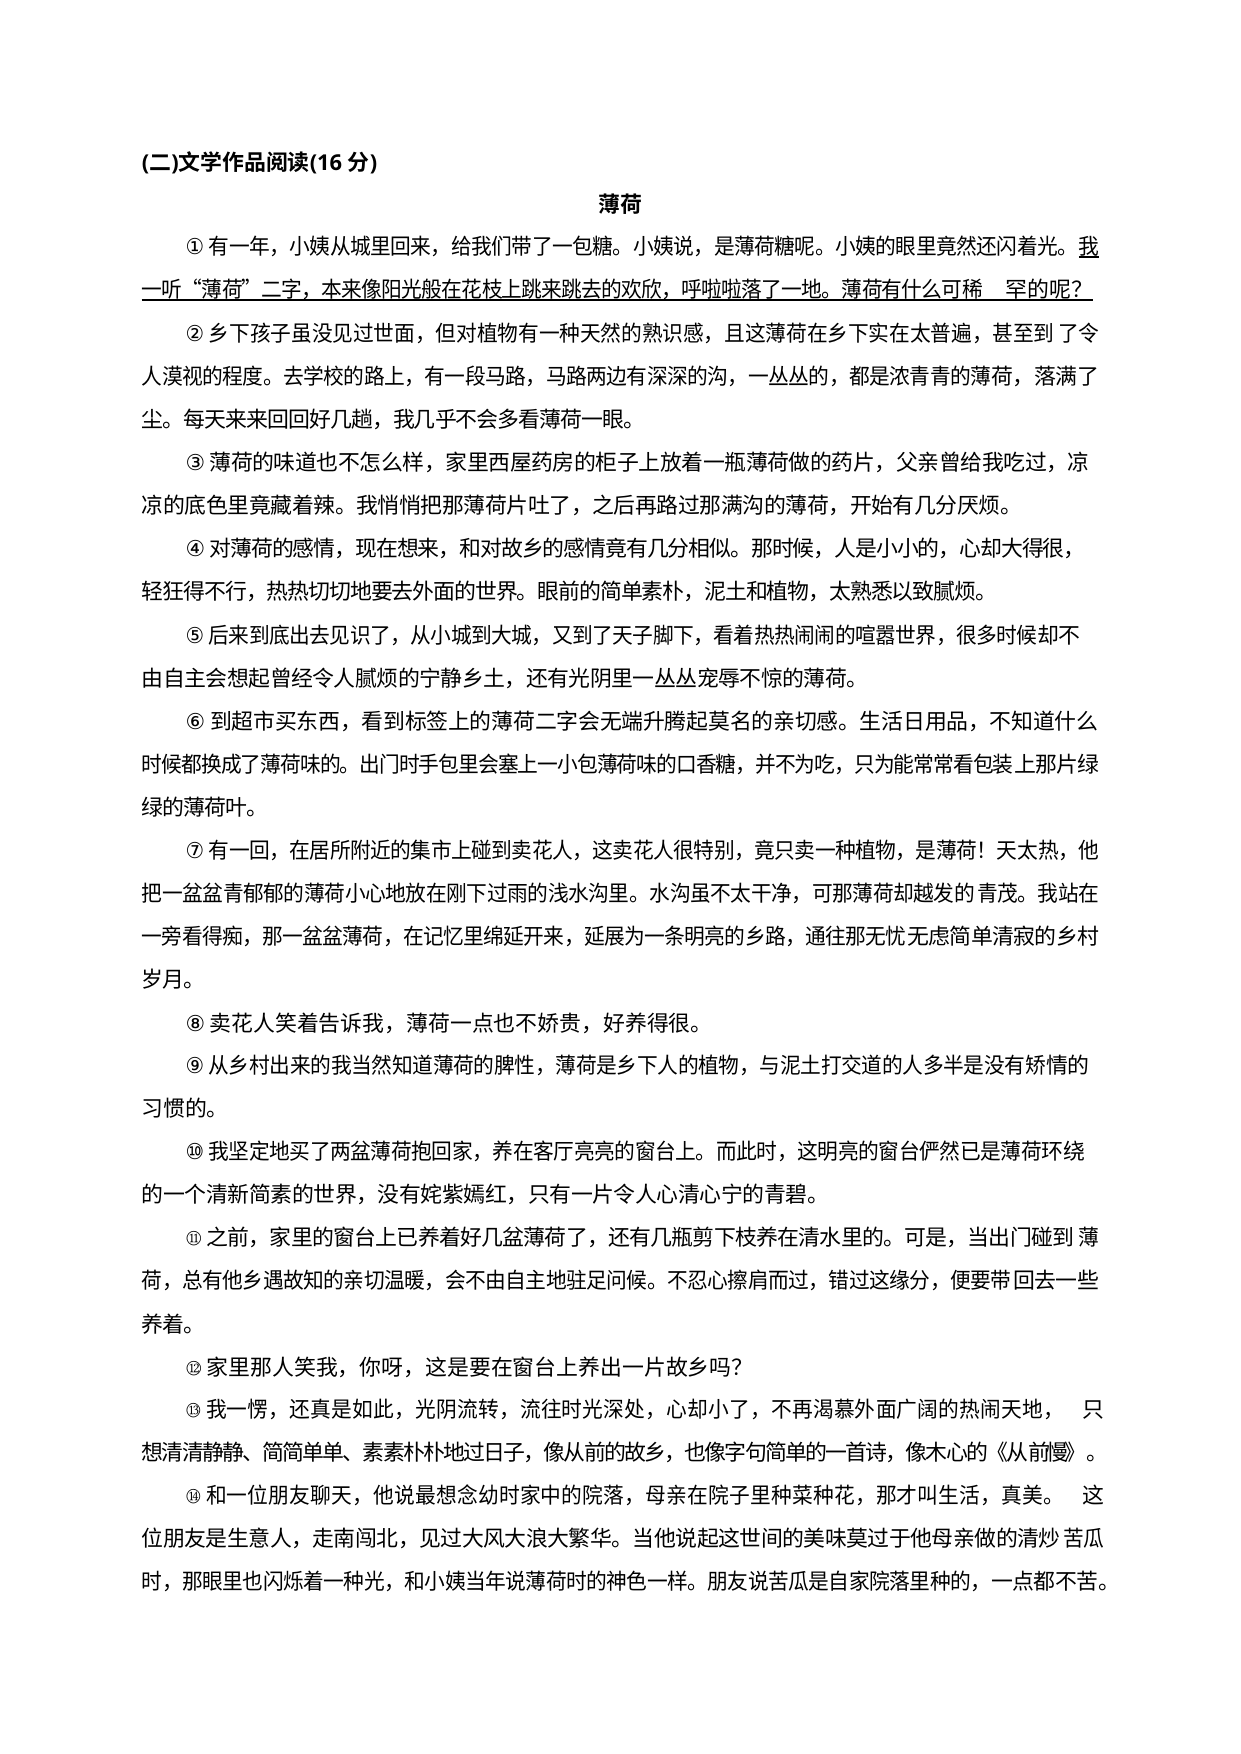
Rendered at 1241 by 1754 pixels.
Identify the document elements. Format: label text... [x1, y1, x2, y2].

text ⑭和一位朋友聊天，他说最想念幼时家中的院落，母亲在院子里种菜种花，那才叫生活，真美。 这位朋友是生意人，走南闯北，见过大风大浪大繁华。当他说起这世间的美味莫过于他母亲做的清炒苦瓜时，那眼里也闪烁着一种光，和小姨当年说薄荷时的神色一样。朋友说苦瓜是自家院落里种的，一点都不苦。 [142, 1478, 1104, 1596]
text ⑤后来到底出去见识了，从小城到大城，又到了天子脚下，看着热热闹闹的喧嚣世界，很多时候却不由自主会想起曾经令人腻烦的宁静乡土，还有光阴里一丛丛宠辱不惊的薄荷。 [142, 618, 1098, 692]
subtitle (二)文学作品阅读(16 分) [142, 145, 1121, 177]
text ⑥到超市买东西，看到标签上的薄荷二字会无端升腾起莫名的亲切感。生活日用品，不知道什么时候都换成了薄荷味的。出门时手包里会塞上一小包薄荷味的口香糖，并不为吃，只为能常常看包装上那片绿绿的薄荷叶。 [142, 704, 1099, 822]
text ⑬我一愣，还真是如此，光阴流转，流往时光深处，心却小了，不再渴慕外面广阔的热闹天地， 只想清清静静、简简单单、素素朴朴地过日子，像从前的故乡，也像字句简单的一首诗，像木心的《从前慢》。 [142, 1392, 1104, 1467]
text ⑨从乡村出来的我当然知道薄荷的脾性，薄荷是乡下人的植物，与泥土打交道的人多半是没有矫情的习惯的。 [142, 1048, 1098, 1122]
text ⑫家里那人笑我，你呀，这是要在窗台上养出一片故乡吗？ [185, 1350, 1121, 1381]
text ④对薄荷的感情，现在想来，和对故乡的感情竟有几分相似。那时候，人是小小的，心却大得很， 轻狂得不行，热热切切地要去外面的世界。眼前的简单素朴，泥土和植物，太熟悉以致腻烦。 [142, 531, 1110, 606]
text 薄荷 [140, 187, 1100, 219]
text ⑧卖花人笑着告诉我，薄荷一点也不娇贵，好养得很。 [185, 1006, 1121, 1037]
text ③薄荷的味道也不怎么样，家里西屋药房的柜子上放着一瓶薄荷做的药片，父亲曾给我吃过，凉凉的底色里竟藏着辣。我悄悄把那薄荷片吐了，之后再路过那满沟的薄荷，开始有几分厌烦。 [142, 445, 1099, 520]
text ⑦有一回，在居所附近的集市上碰到卖花人，这卖花人很特别，竟只卖一种植物，是薄荷！天太热，他把一盆盆青郁郁的薄荷小心地放在刚下过雨的浅水沟里。水沟虽不太干净，可那薄荷却越发的青茂。我站在一旁看得痴，那一盆盆薄荷，在记忆里绵延开来，延展为一条明亮的乡路，通往那无忧无虑简单清寂的乡村岁月。 [142, 833, 1099, 994]
text ①有一年，小姨从城里回来，给我们带了一包糖。小姨说，是薄荷糖呢。小姨的眼里竟然还闪着光。我一听“薄荷”二字，本来像阳光般在花枝上跳来跳去的欢欣，呼啦啦落了一地。薄荷有什么可稀 罕的呢？ [142, 229, 1099, 304]
text ⑩我坚定地买了两盆薄荷抱回家，养在客厅亮亮的窗台上。而此时，这明亮的窗台俨然已是薄荷环绕的一个清新简素的世界，没有姹紫嫣红，只有一片令人心清心宁的青碧。 [142, 1134, 1099, 1209]
text ②乡下孩子虽没见过世面，但对植物有一种天然的熟识感，且这薄荷在乡下实在太普遍，甚至到了令人漠视的程度。去学校的路上，有一段马路，马路两边有深深的沟，一丛丛的，都是浓青青的薄荷，落满了尘。每天来来回回好几趟，我几乎不会多看薄荷一眼。 [142, 316, 1099, 433]
text ⑪之前，家里的窗台上已养着好几盆薄荷了，还有几瓶剪下枝养在清水里的。可是，当出门碰到薄荷，总有他乡遇故知的亲切温暖，会不由自主地驻足问候。不忍心擦肩而过，错过这缘分，便要带回去一些养着。 [142, 1220, 1099, 1338]
